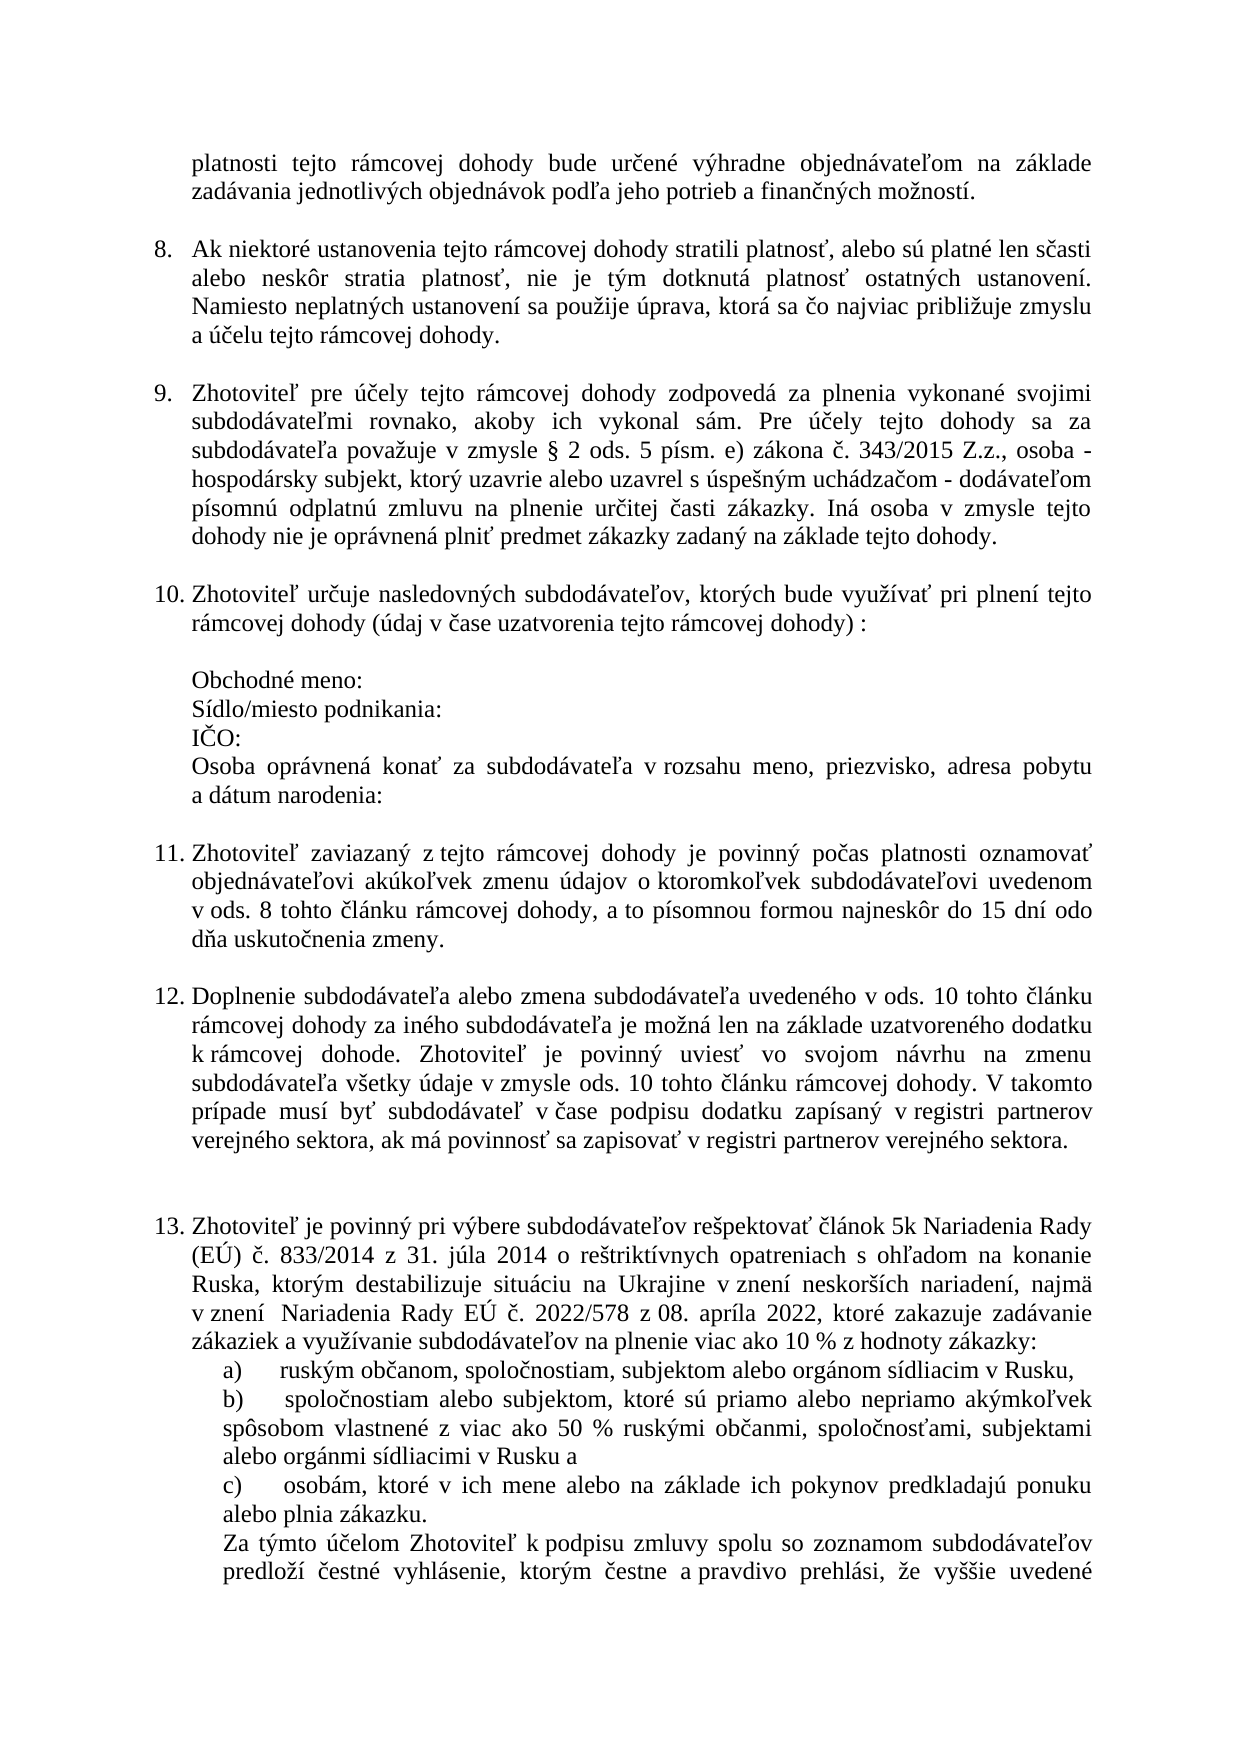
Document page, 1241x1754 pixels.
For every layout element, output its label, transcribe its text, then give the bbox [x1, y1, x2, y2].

list b) spoločnostiam alebo subjektom, ktoré sú priamo alebo nepriamo akýmkoľvek spôsobom vlastnené z viac ako 50 % ruskými občanmi, spoločnosťami, subjektami alebo orgánmi sídliacimi v Rusku a [223, 1384, 1093, 1470]
list Zhotoviteľ určuje nasledovných subdodávateľov, ktorých bude využívať pri plnení tejto rámcovej dohody (údaj v čase uzatvorenia tejto rámcovej dohody) : [154, 579, 1093, 636]
list Ak niektoré ustanovenia tejto rámcovej dohody stratili platnosť, alebo sú platné len sčasti alebo neskôr stratia platnosť, nie je tým dotknutá platnosť ostatných ustanovení. Namiesto neplatných ustanovení sa použije úprava, ktorá sa čo najviac približuje zmyslu a účelu tejto rámcovej dohody. [154, 234, 1093, 349]
list Doplnenie subdodávateľa alebo zmena subdodávateľa uvedeného v ods. 10 tohto článku rámcovej dohody za iného subdodávateľa je možná len na základe uzatvoreného dodatku k rámcovej dohode. Zhotoviteľ je povinný uviesť vo svojom návrhu na zmenu subdodávateľa všetky údaje v zmysle ods. 10 tohto článku rámcovej dohody. V takomto prípade musí byť subdodávateľ v čase podpisu dodatku zapísaný v registri partnerov verejného sektora, ak má povinnosť sa zapisovať v registri partnerov verejného sektora. [154, 981, 1093, 1154]
list Zhotoviteľ zaviazaný z tejto rámcovej dohody je povinný počas platnosti oznamovať objednávateľovi akúkoľvek zmenu údajov o ktoromkoľvek subdodávateľovi uvedenom v ods. 8 tohto článku rámcovej dohody, a to písomnou formou najneskôr do 15 dní odo dňa uskutočnenia zmeny. [154, 838, 1093, 953]
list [154, 148, 1093, 205]
text Sídlo/miesto podnikania: [191, 694, 1093, 723]
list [223, 1528, 1093, 1585]
text Osoba oprávnená konať za subdodávateľa v rozsahu meno, priezvisko, adresa pobytu a dátum narodenia: [191, 751, 1093, 809]
text IČO: [191, 723, 1093, 751]
list a) ruským občanom, spoločnostiam, subjektom alebo orgánom sídliacim v Rusku, [223, 1355, 1093, 1384]
text Obchodné meno: [191, 665, 1093, 694]
list c) osobám, ktoré v ich mene alebo na základe ich pokynov predkladajú ponuku alebo plnia zákazku. [223, 1470, 1093, 1528]
list Zhotoviteľ pre účely tejto rámcovej dohody zodpovedá za plnenia vykonané svojimi subdodávateľmi rovnako, akoby ich vykonal sám. Pre účely tejto dohody sa za subdodávateľa považuje v zmysle § 2 ods. 5 písm. e) zákona č. 343/2015 Z.z., osoba - hospodársky subjekt, ktorý uzavrie alebo uzavrel s úspešným uchádzačom - dodávateľom písomnú odplatnú zmluvu na plnenie určitej časti zákazky. Iná osoba v zmysle tejto dohody nie je oprávnená plniť predmet zákazky zadaný na základe tejto dohody. [154, 378, 1093, 550]
list Zhotoviteľ je povinný pri výbere subdodávateľov rešpektovať článok 5k Nariadenia Rady (EÚ) č. 833/2014 z 31. júla 2014 o reštriktívnych opatreniach s ohľadom na konanie Ruska, ktorým destabilizuje situáciu na Ukrajine v znení neskorších nariadení, najmä v znení Nariadenia Rady EÚ č. 2022/578 z 08. apríla 2022, ktoré zakazuje zadávanie zákaziek a využívanie subdodávateľov na plnenie viac ako 10 % z hodnoty zákazky: [154, 1211, 1093, 1355]
